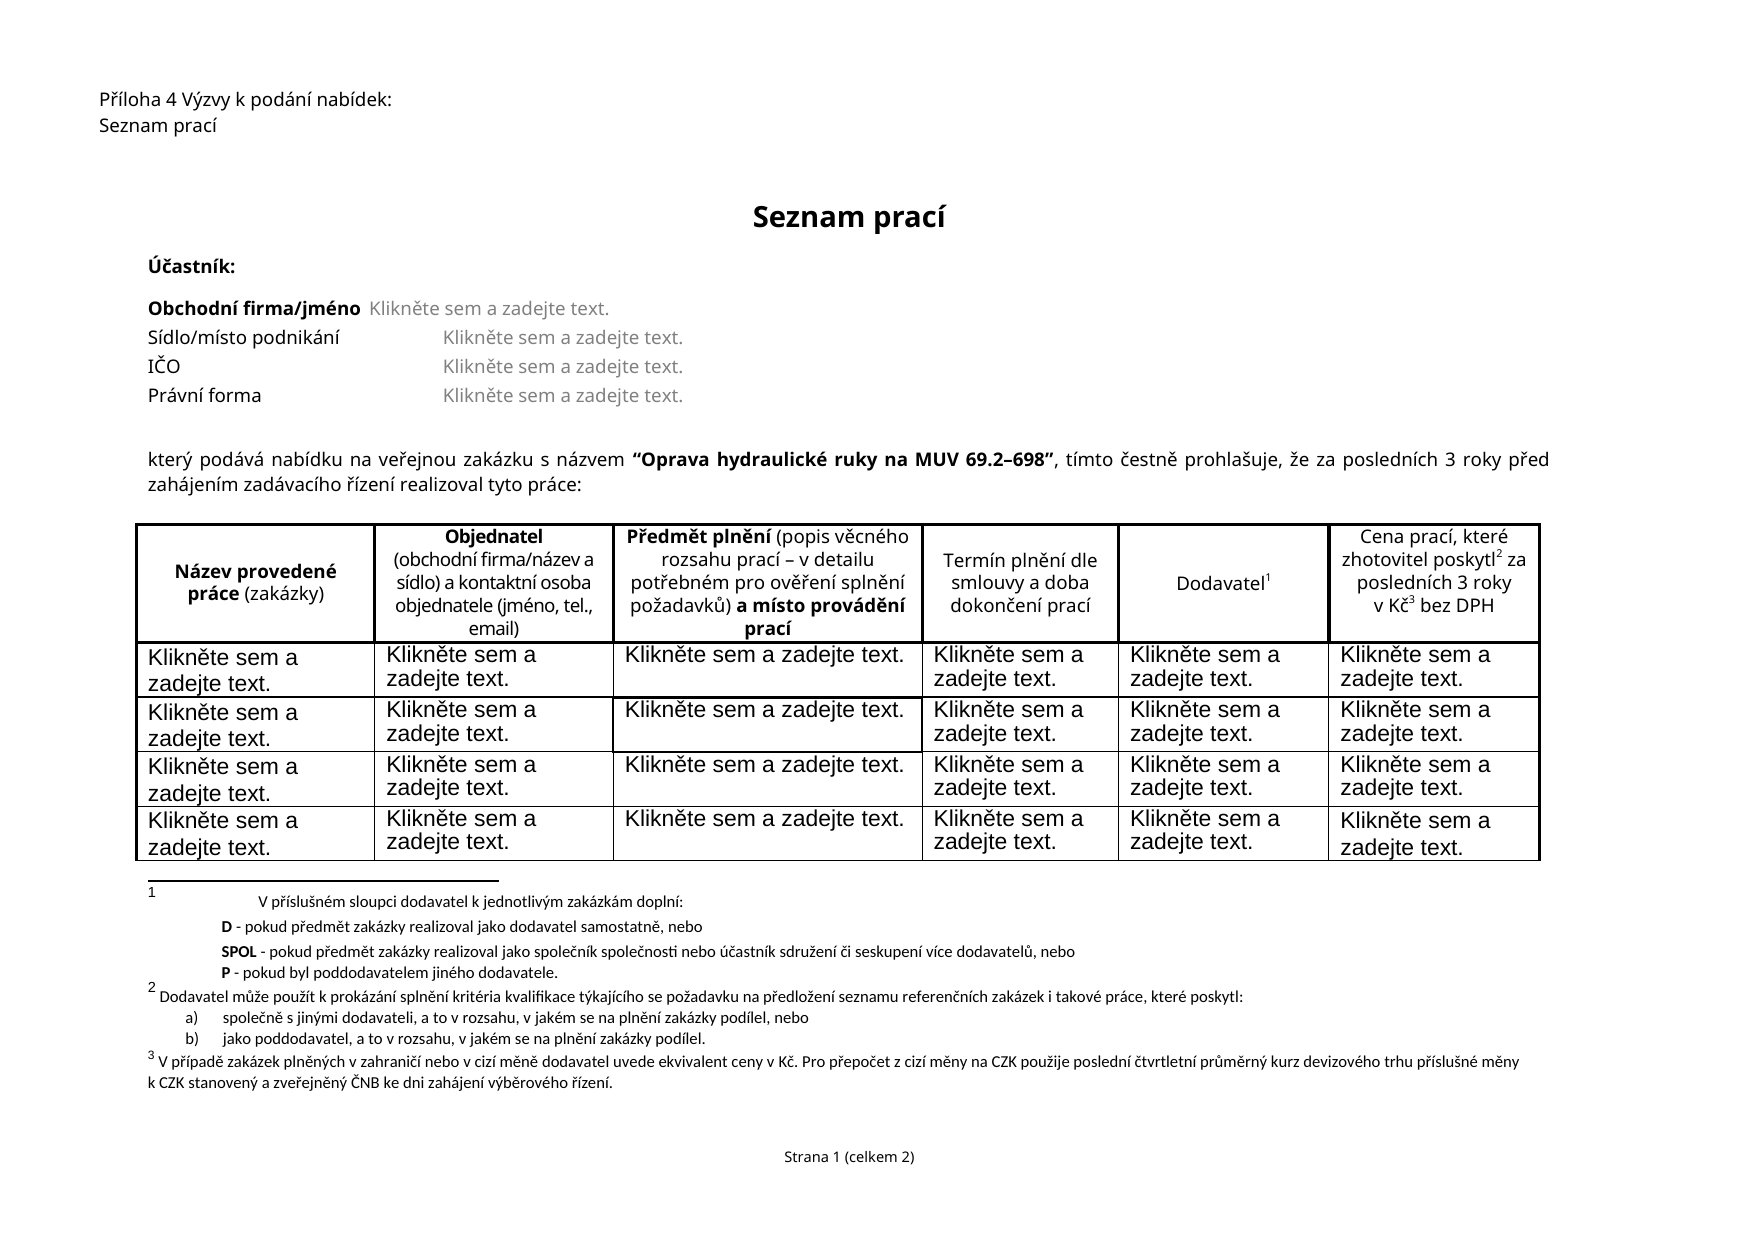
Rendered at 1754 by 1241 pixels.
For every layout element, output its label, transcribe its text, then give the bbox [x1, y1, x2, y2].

text Účastník: [148, 249, 1551, 279]
table_header Název provedené práce (zakázky) [138, 526, 373, 641]
table_header Objednatel (obchodní firma/název a sídlo) a kontaktní osoba objednatele (jméno, tel., email) [376, 526, 612, 641]
table_header Termín plnění dle smlouvy a doba dokončení prací [924, 526, 1117, 641]
text který podává nabídku na veřejnou zakázku s názvem “Oprava hydraulické ruky na MUV 69.2–698”, tímto čestně prohlašuje, že za posledních 3 roky před zahájením zadávacího řízení realizoval tyto práce: [148, 446, 1551, 497]
table_header Dodavatel [1120, 526, 1327, 641]
title Seznam prací [148, 196, 1551, 236]
text Právní forma [148, 379, 1551, 408]
table_header Cena prací, které zhotovitel poskytl za posledních 3 roky v Kč bez DPH [1331, 526, 1538, 641]
text Obchodní firma/jméno [148, 292, 1551, 321]
text Sídlo/místo podnikání [148, 321, 1551, 350]
text IČO [148, 350, 1551, 379]
table_header Předmět plnění (popis věcného rozsahu prací – v detailu potřebném pro ověření splnění požadavků) a místo provádění prací [615, 526, 921, 641]
